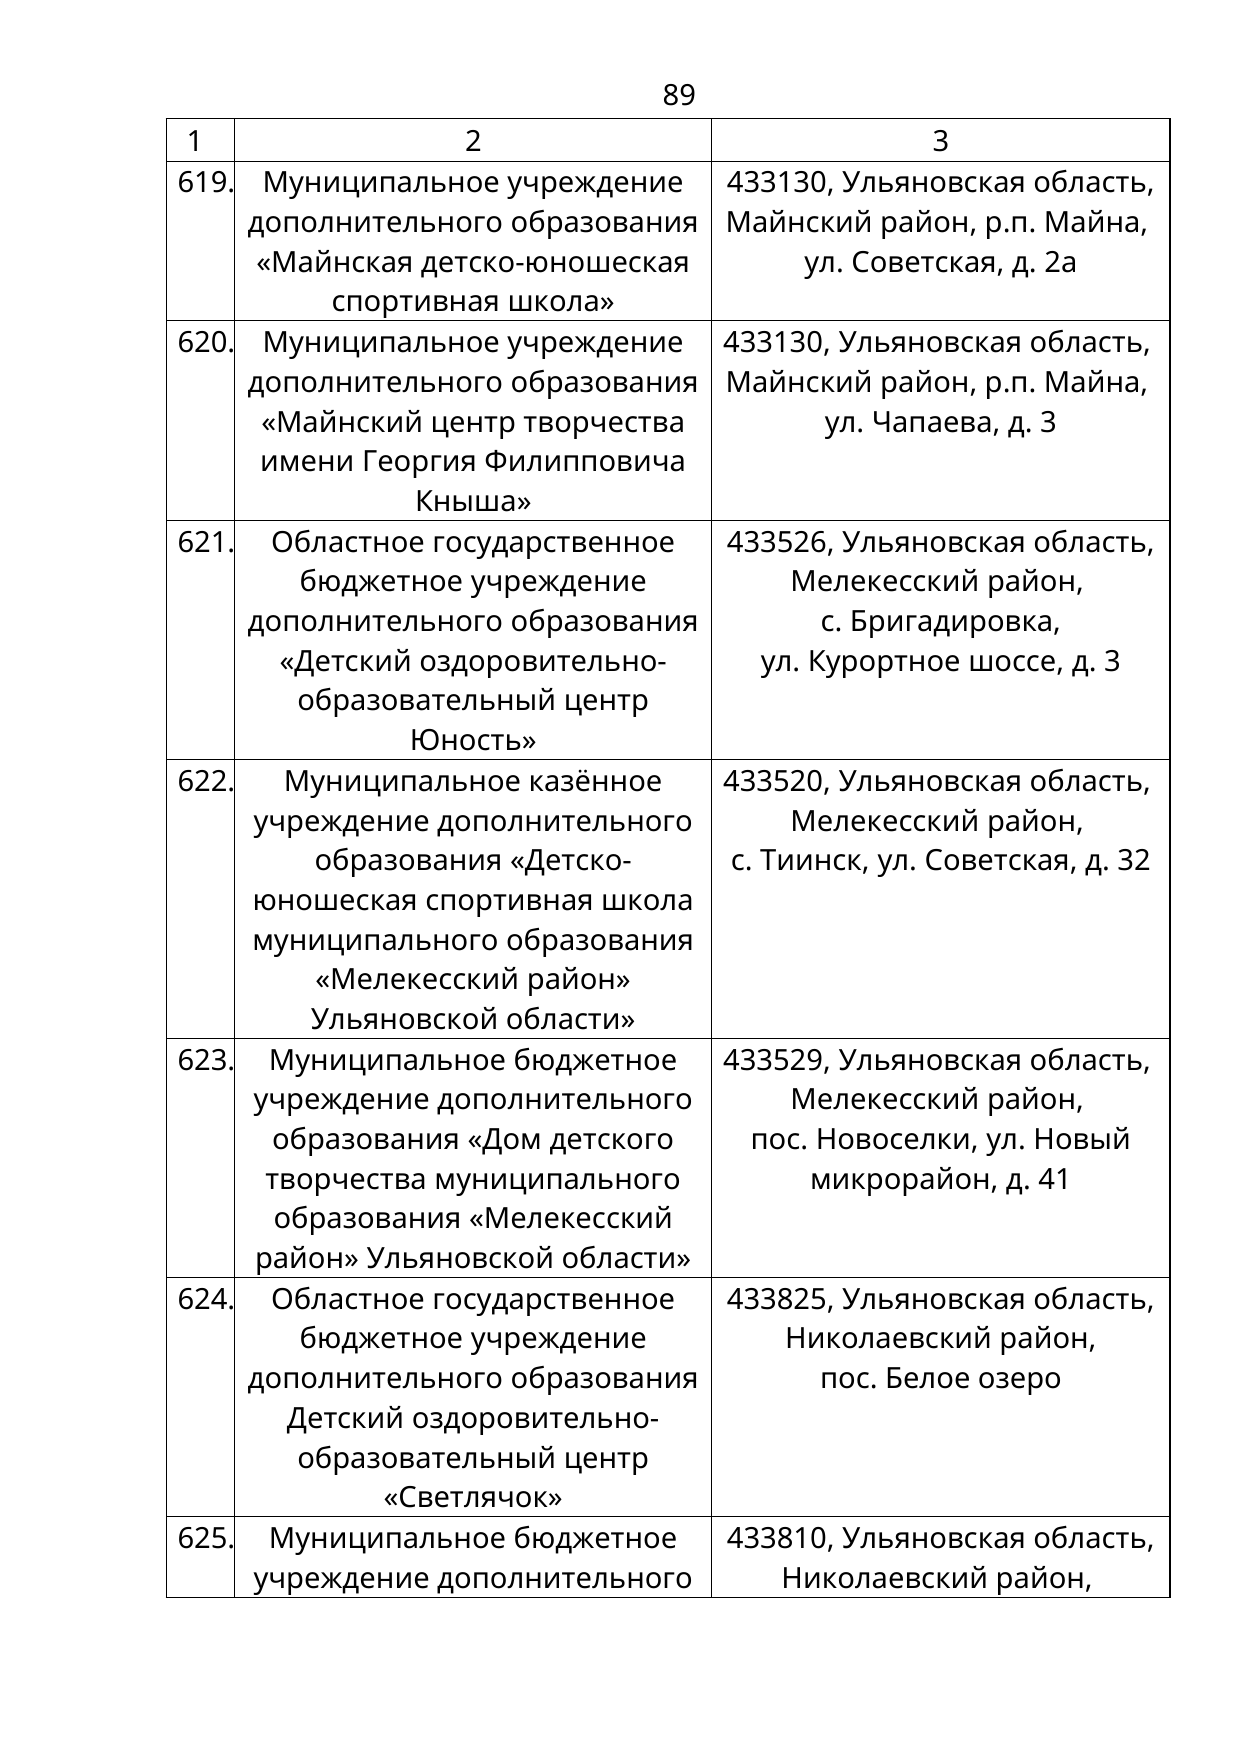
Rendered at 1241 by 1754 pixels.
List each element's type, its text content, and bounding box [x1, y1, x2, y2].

table_cell Муниципальное казённое учреждение дополнительного образования «Детско-юношеская спортивная школа муниципального образования «Мелекесский район» Ульяновской области» [235, 760, 711, 1038]
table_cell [712, 1517, 1169, 1597]
table_cell [167, 1517, 234, 1597]
table_cell 433526, Ульяновская область, Мелекесский район, с. Бригадировка, ул. Курортное шоссе, д. 3 [712, 521, 1169, 759]
table_cell Областное государственное бюджетное учреждение дополнительного образования Детский оздоровительно-образовательный центр «Светлячок» [235, 1278, 711, 1516]
table_cell 433130, Ульяновская область, Майнский район, р.п. Майна, ул. Советская, д. 2а [712, 162, 1169, 320]
table_cell 433529, Ульяновская область, Мелекесский район, пос. Новоселки, ул. Новый микрорайон, д. 41 [712, 1039, 1169, 1277]
table_cell [167, 760, 234, 1038]
table_cell Муниципальное бюджетное учреждение дополнительного образования «Дом детского творчества муниципального образования «Мелекесский район» Ульяновской области» [235, 1039, 711, 1277]
table_cell [167, 1278, 234, 1516]
table_cell Муниципальное учреждение дополнительного образования «Майнская детско-юношеская спортивная школа» [235, 162, 711, 320]
table_header 3 [712, 119, 1169, 161]
table_cell [167, 521, 234, 759]
table_cell Областное государственное бюджетное учреждение дополнительного образования «Детский оздоровительно- образовательный центр Юность» [235, 521, 711, 759]
table_cell [167, 162, 234, 320]
table_cell 433825, Ульяновская область, Николаевский район, пос. Белое озеро [712, 1278, 1169, 1516]
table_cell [235, 1517, 711, 1597]
table_cell Муниципальное учреждение дополнительного образования «Майнский центр творчества имени Георгия Филипповича Кныша» [235, 321, 711, 520]
table_cell [167, 1039, 234, 1277]
table_cell 433130, Ульяновская область, Майнский район, р.п. Майна, ул. Чапаева, д. 3 [712, 321, 1169, 520]
table_header 1 [167, 119, 234, 161]
table_cell [167, 321, 234, 520]
table_header 2 [235, 119, 711, 161]
table_cell 433520, Ульяновская область, Мелекесский район, с. Тиинск, ул. Советская, д. 32 [712, 760, 1169, 1038]
